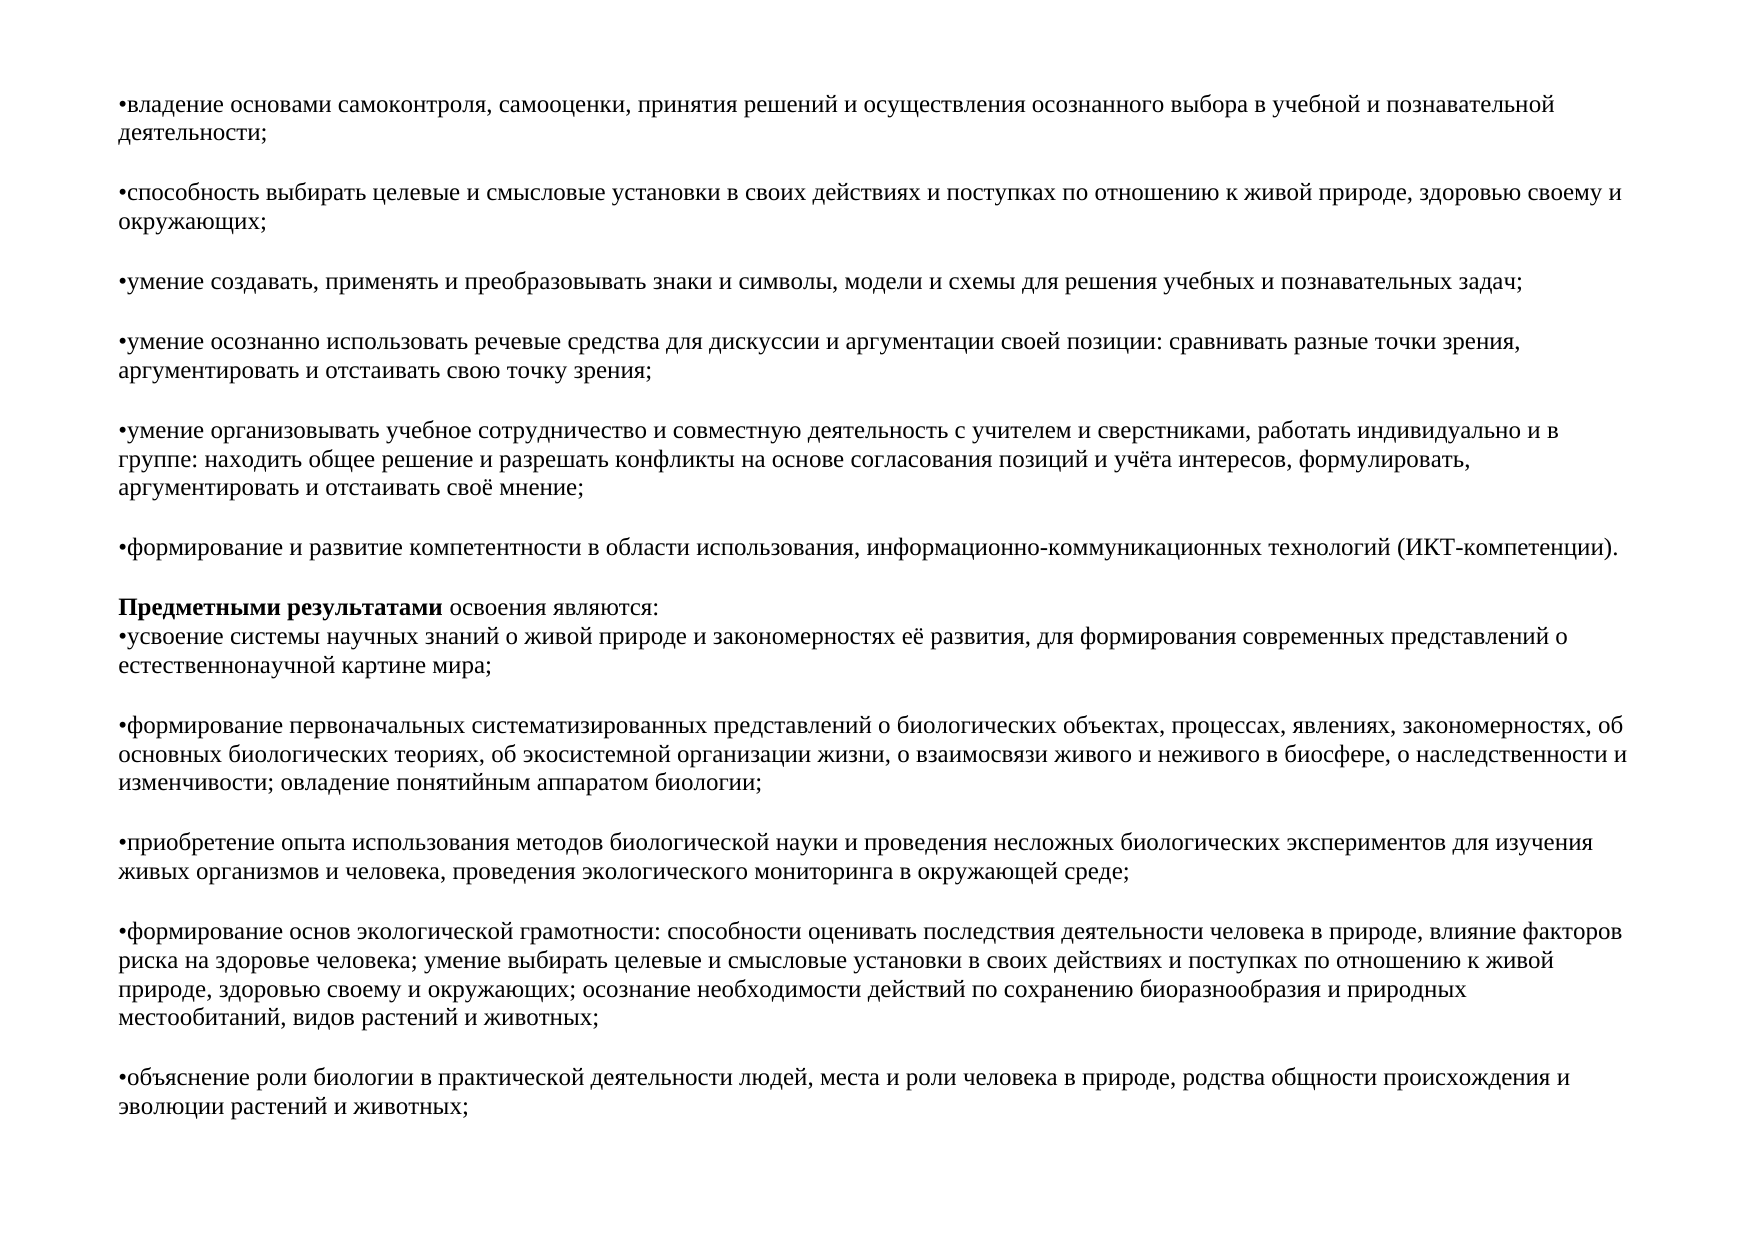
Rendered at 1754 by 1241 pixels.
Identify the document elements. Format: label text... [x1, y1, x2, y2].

text •умение осознанно использовать речевые средства для дискуссии и аргументации своей позиции: сравнивать разные точки зрения, аргументировать и отстаивать свою точку зрения; [118, 326, 1636, 384]
text Предметными результатами освоения являются: [118, 592, 1636, 621]
text •формирование основ экологической грамотности: способности оценивать последствия деятельности человека в природе, влияние факторов риска на здоровье человека; умение выбирать целевые и смысловые установки в своих действиях и поступках по отношению к живой природе, здоровью своему и окружающих; осознание необходимости действий по сохранению биоразнообразия и природных местообитаний, видов растений и животных; [118, 916, 1636, 1031]
text •владение основами самоконтроля, самооценки, принятия решений и осуществления осознанного выбора в учебной и познавательной деятельности; [118, 89, 1636, 146]
text •приобретение опыта использования методов биологической науки и проведения несложных биологических экспериментов для изучения живых организмов и человека, проведения экологического мониторинга в окружающей среде; [118, 827, 1636, 885]
text •умение создавать, применять и преобразовывать знаки и символы, модели и схемы для решения учебных и познавательных задач; [118, 266, 1636, 295]
text •умение организовывать учебное сотрудничество и совместную деятельность с учителем и сверстниками, работать индивидуально и в группе: находить общее решение и разрешать конфликты на основе согласования позиций и учёта интересов, формулировать, аргументировать и отстаивать своё мнение; [118, 415, 1636, 501]
text •формирование первоначальных систематизированных представлений о биологических объектах, процессах, явлениях, закономерностях, об основных биологических теориях, об экосистемной организации жизни, о взаимосвязи живого и неживого в биосфере, о наследственности и изменчивости; овладение понятийным аппаратом биологии; [118, 710, 1636, 796]
text •формирование и развитие компетентности в области использования, информационно-коммуникационных технологий (ИКТ-компетенции). [118, 532, 1636, 561]
text •усвоение системы научных знаний о живой природе и закономерностях её развития, для формирования современных представлений о естественнонаучной картине мира; [118, 621, 1636, 679]
text •способность выбирать целевые и смысловые установки в своих действиях и поступках по отношению к живой природе, здоровью своему и окружающих; [118, 177, 1636, 235]
text •объяснение роли биологии в практической деятельности людей, места и роли человека в природе, родства общности происхождения и эволюции растений и животных; [118, 1062, 1636, 1120]
